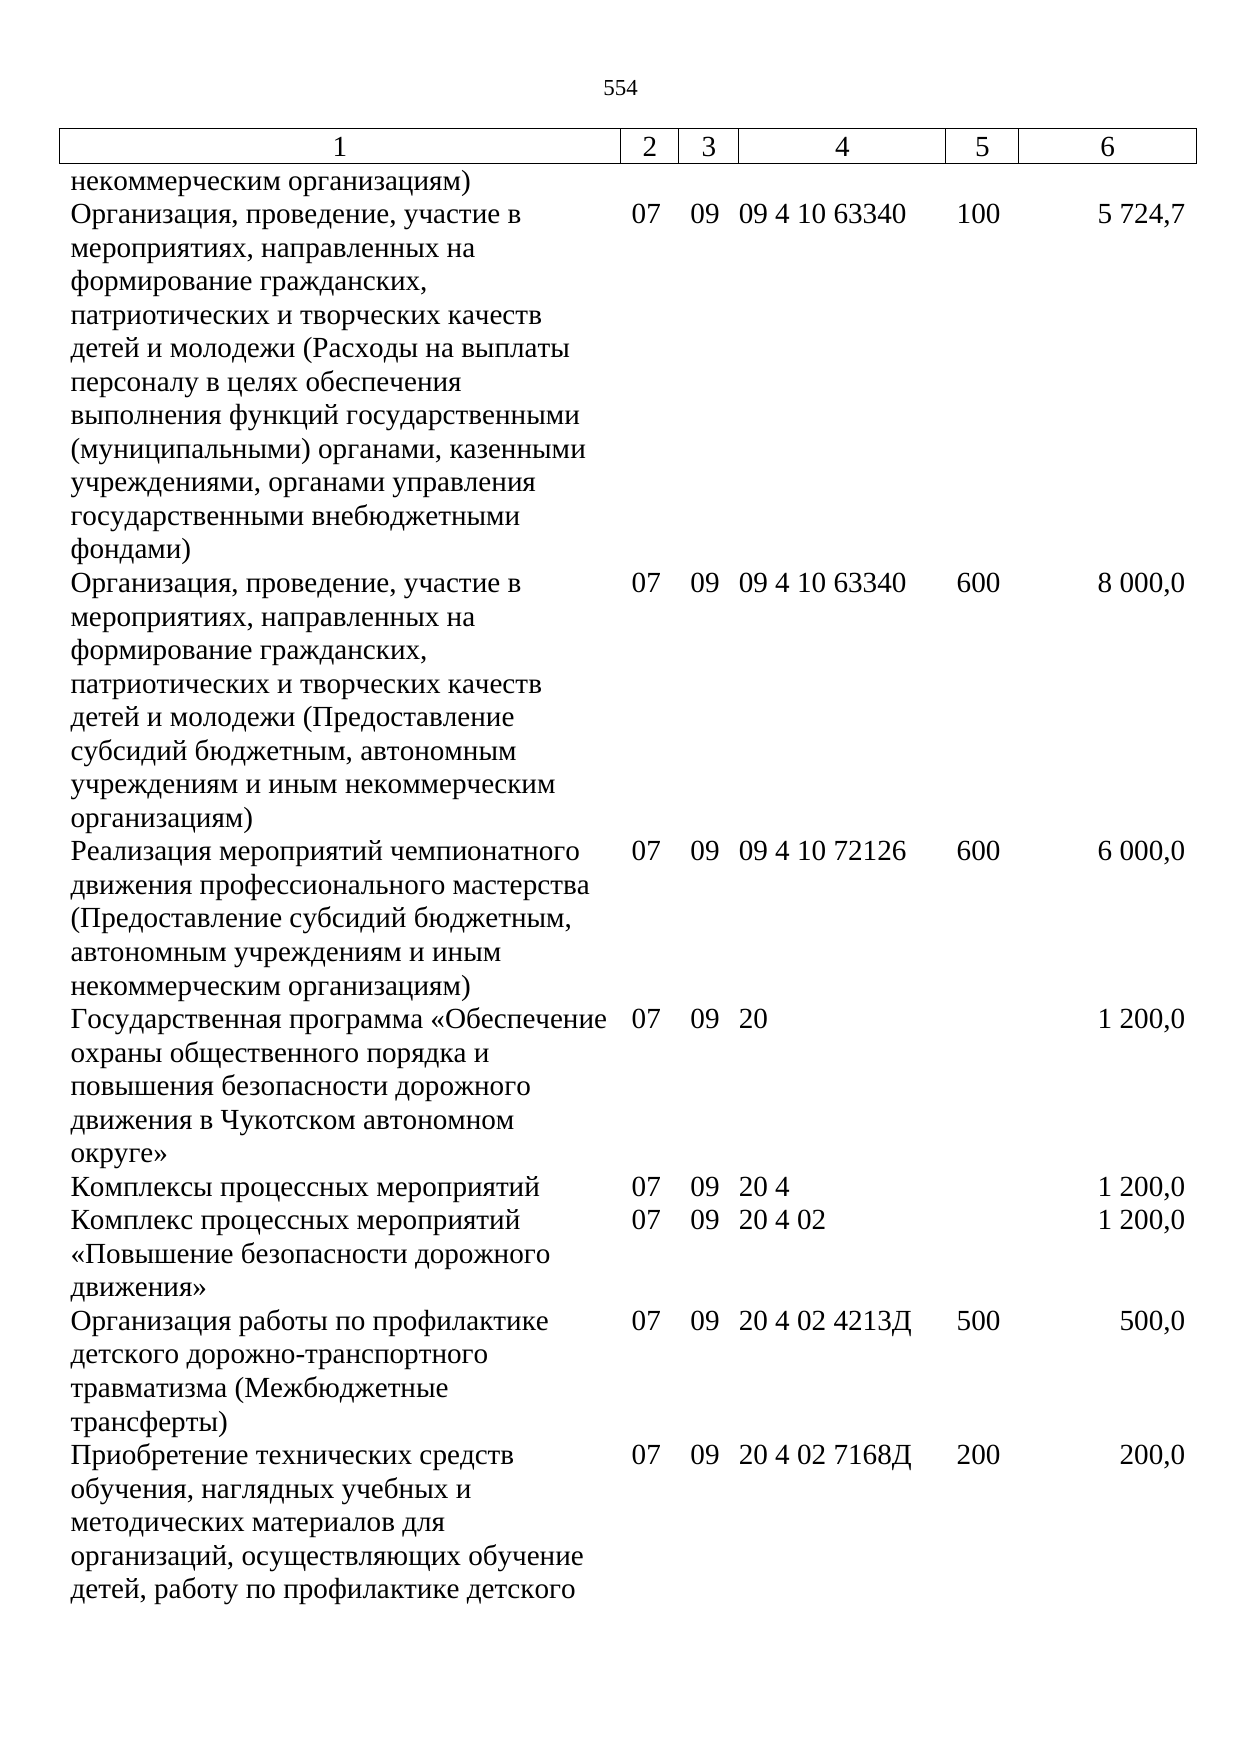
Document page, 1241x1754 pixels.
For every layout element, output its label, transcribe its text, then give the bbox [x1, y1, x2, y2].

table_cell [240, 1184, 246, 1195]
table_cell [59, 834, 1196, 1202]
table_header 3 [679, 129, 738, 163]
table_header 4 [739, 129, 945, 163]
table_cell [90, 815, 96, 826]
table_header 2 [621, 129, 678, 163]
table_header 6 [1019, 129, 1196, 163]
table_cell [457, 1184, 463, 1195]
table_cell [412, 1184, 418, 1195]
table_header 5 [946, 129, 1018, 163]
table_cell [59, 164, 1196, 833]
table_header 1 [60, 129, 620, 163]
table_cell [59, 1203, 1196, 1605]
